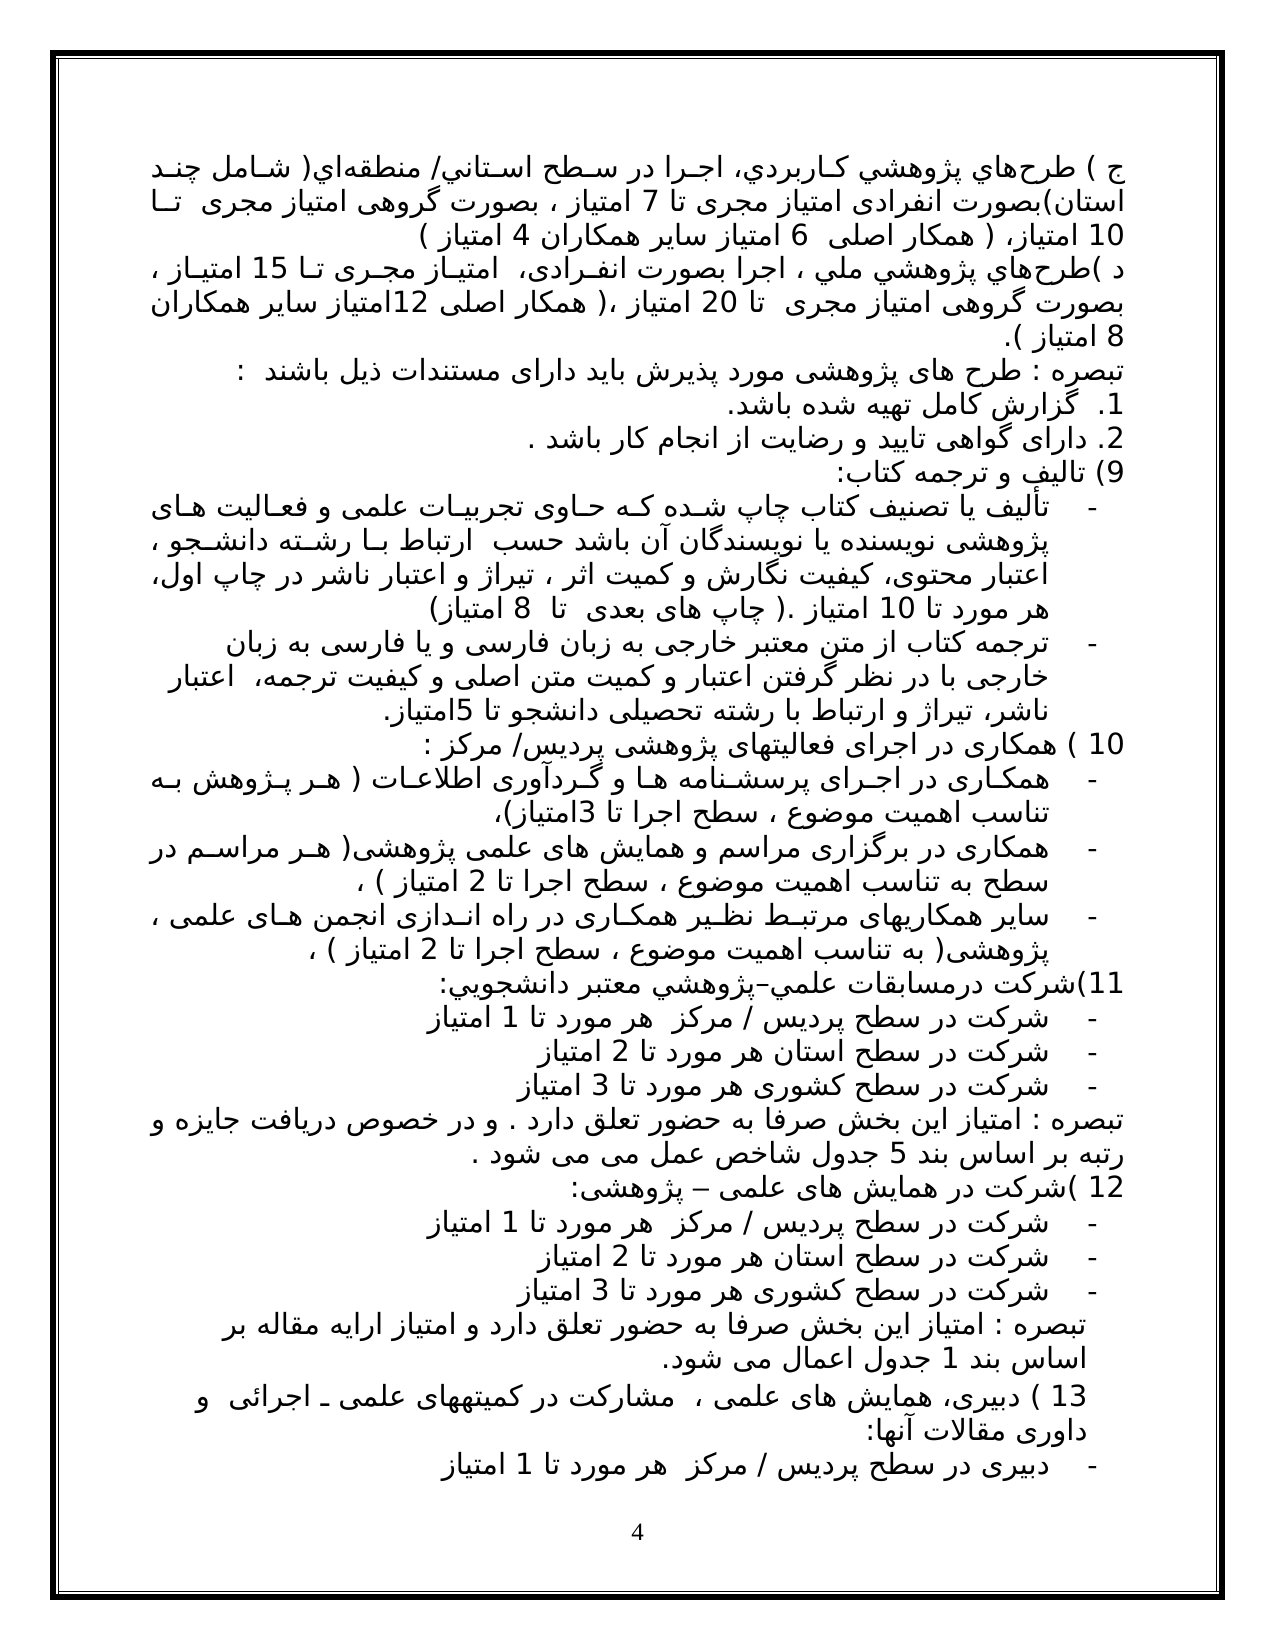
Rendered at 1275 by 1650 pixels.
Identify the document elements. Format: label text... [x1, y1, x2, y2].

list دبیری در سطح پردیس / مرکز هر مورد تا 1 امتیاز [150, 1447, 1087, 1481]
list همکاری در اجرای پرسشنامه ها و گردآوری اطلاعات ( هر پژوهش به تناسب اهمیت موضوع ، سطح اجرا تا 3امتیاز)، [150, 762, 1087, 830]
list شرکت در سطح استان هر مورد تا 2 امتیاز [150, 1034, 1087, 1068]
text 11)شركت درمسابقات علمي–پژوهشي معتبر دانشجويي: [150, 966, 1125, 1000]
list شرکت در سطح کشوری هر مورد تا 3 امتیاز [150, 1068, 1087, 1102]
text 10 ) همکاری در اجرای فعالیتهای پژوهشی پردیس/ مرکز : [150, 728, 1125, 762]
subtitle 13 ) دبیری، همایش های علمی ، مشارکت در کمیتههای علمی ـ اجرائی و داوری مقالات آنها: [150, 1379, 1087, 1447]
text تبصره : امتیاز این بخش صرفا به حضور تعلق دارد . و در خصوص دریافت جایزه و رتبه بر اساس بند 5 جدول شاخص عمل می می شود . [150, 1102, 1125, 1170]
text 2. دارای گواهی تایید و رضایت از انجام کار باشد . [150, 422, 1125, 456]
text 1. گزارش کامل تهیه شده باشد. [150, 388, 1125, 422]
list شرکت در سطح پردیس / مرکز هر مورد تا 1 امتیاز [150, 1205, 1087, 1239]
text د )طرح‌هاي پژوهشي ملي ، اجرا بصورت انفرادی، امتیاز مجری تا 15 امتیاز ، بصورت گروهی امتیاز مجری تا 20 امتیاز ،( همکار اصلی 12امتیاز سایر همکاران 8 امتیاز ). [150, 252, 1125, 354]
list تألیف یا تصنیف كتاب چاپ شده كه حاوی تجربیات علمی و فعالیت های پژوهشی نویسنده یا نویسندگان آن باشد حسب ارتباط با رشته دانشجو ، اعتبار محتوی، كیفیت نگارش و كمیت اثر ، تیراژ و اعتبار ناشر در چاپ اول، هر مورد تا 10 امتیاز .( چاپ های بعدی تا 8 امتیاز) [150, 489, 1087, 626]
text 12 )شركت در همایش های علمی – پژوهشی: [150, 1170, 1125, 1205]
text ج ) طرح‌هاي پژوهشي كاربردي، اجرا در سطح استاني/ منطقه‌اي( شامل چند استان)بصورت انفرادی امتیاز مجری تا 7 امتیاز ، بصورت گروهی امتیاز مجری تا 10 امتیاز، ( همکار اصلی 6 امتیاز سایر همکاران 4 امتیاز ) [150, 150, 1125, 252]
list ترجمه کتاب از متن معتبر خارجی به زبان فارسی و یا فارسی به زبان خارجی با در نظر گرفتن اعتبار و کمیت متن اصلی و کیفیت ترجمه، اعتبار ناشر، تیراژ و ارتباط با رشته تحصیلی دانشجو تا 5امتیاز. [150, 626, 1087, 728]
text 9) تالیف و ترجمه کتاب: [150, 456, 1125, 489]
list شرکت در سطح پردیس / مرکز هر مورد تا 1 امتیاز [150, 1000, 1087, 1034]
list همکاری در برگزاری مراسم و همایش های علمی پژوهشی( هر مراسم در سطح به تناسب اهمیت موضوع ، سطح اجرا تا 2 امتیاز ) ، [150, 830, 1087, 898]
list شرکت در سطح کشوری هر مورد تا 3 امتیاز [150, 1273, 1087, 1307]
list سایر همکاریهای مرتبط نظیر همکاری در راه اندازی انجمن های علمی ، پژوهشی( به تناسب اهمیت موضوع ، سطح اجرا تا 2 امتیاز ) ، [150, 898, 1087, 966]
text تبصره : امتیاز این بخش صرفا به حضور تعلق دارد و امتیاز ارایه مقاله بر اساس بند 1 جدول اعمال می شود. [150, 1307, 1087, 1375]
text تبصره : طرح های پژوهشی مورد پذیرش باید دارای مستندات ذیل باشند : [150, 354, 1125, 388]
list شرکت در سطح استان هر مورد تا 2 امتیاز [150, 1239, 1087, 1273]
